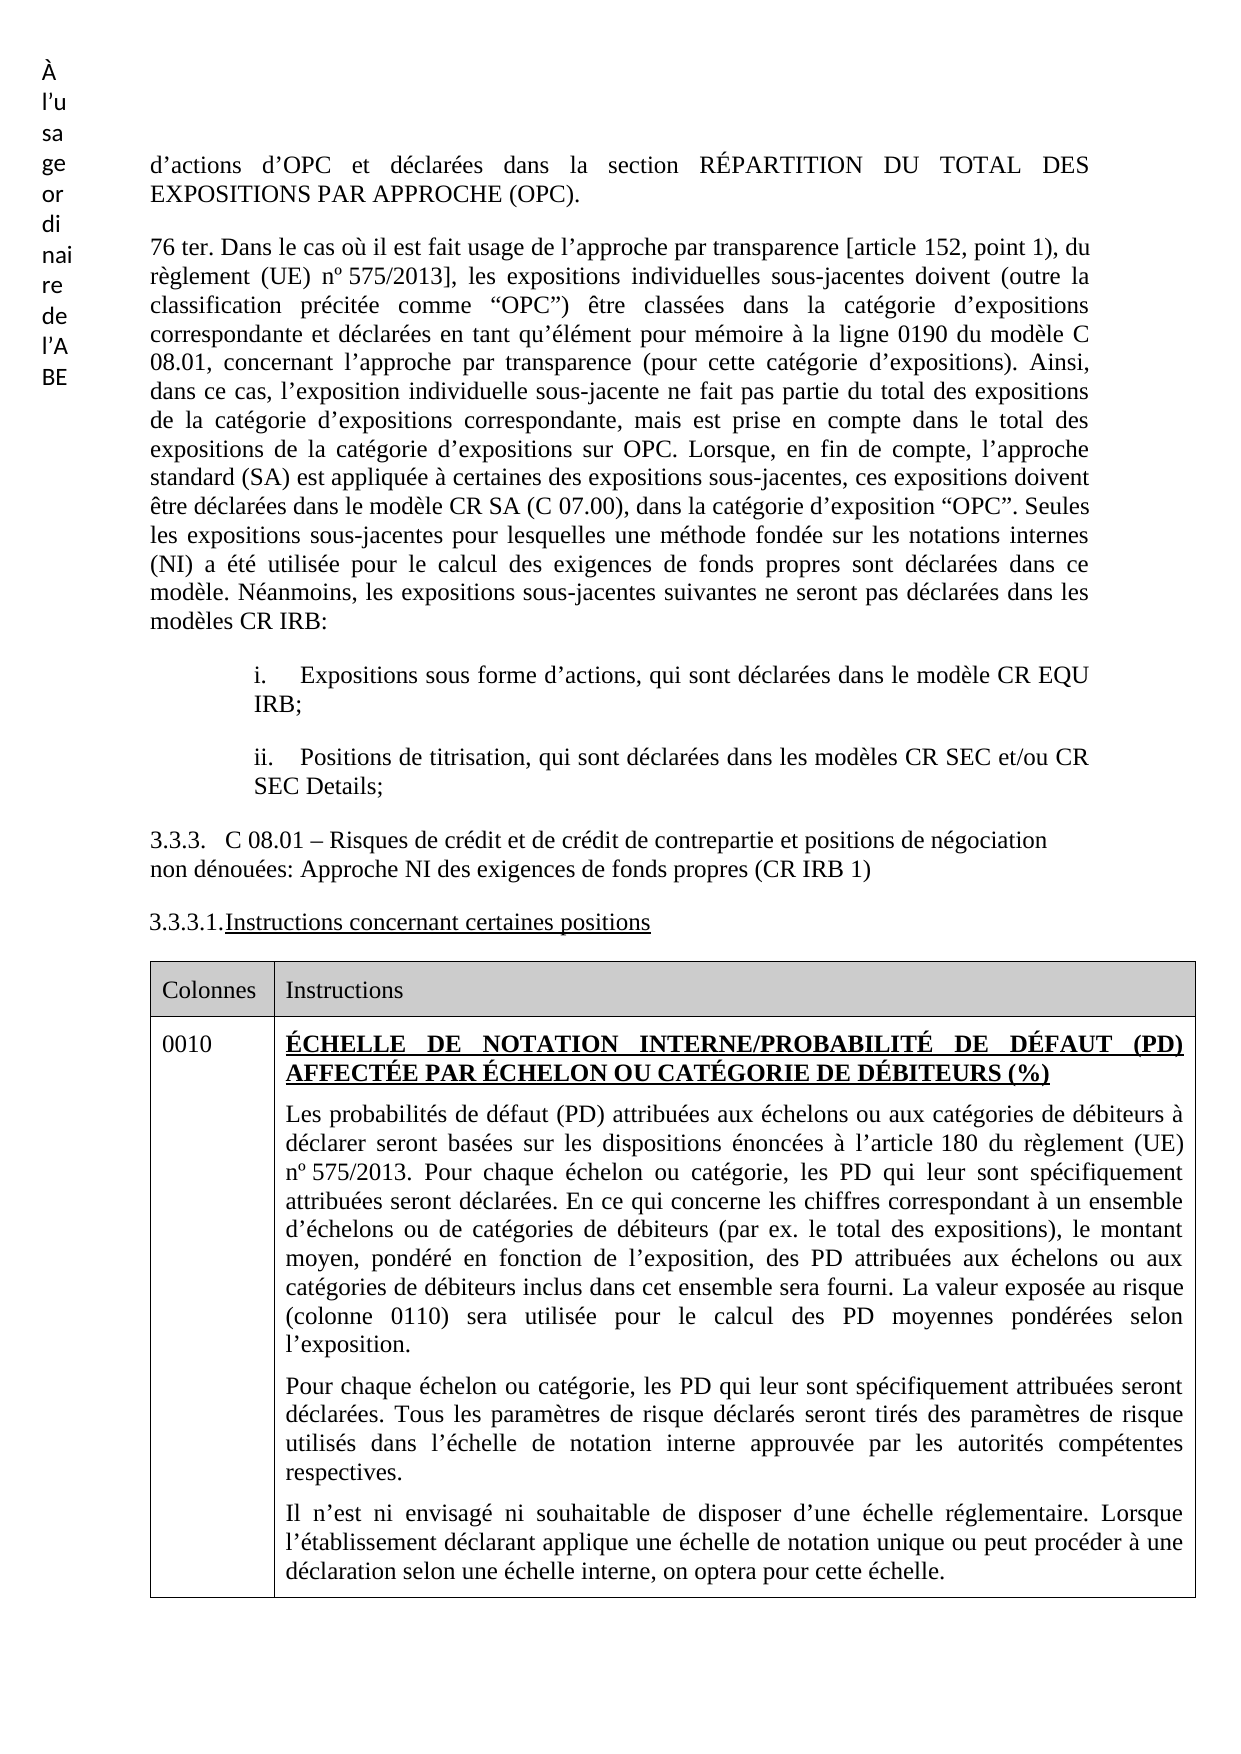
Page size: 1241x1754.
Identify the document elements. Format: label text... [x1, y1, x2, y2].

text 76 ter. Dans le cas où il est fait usage de l’approche par transparence [article 152, point 1), du règlement (UE) nº 575/2013], les expositions individuelles sous-jacentes doivent (outre la classification précitée comme “OPC”) être classées dans la catégorie d’expositions correspondante et déclarées en tant qu’élément pour mémoire à la ligne 0190 du modèle C 08.01, concernant l’approche par transparence (pour cette catégorie d’expositions). Ainsi, dans ce cas, l’exposition individuelle sous-jacente ne fait pas partie du total des expositions de la catégorie d’expositions correspondante, mais est prise en compte dans le total des expositions de la catégorie d’expositions sur OPC. Lorsque, en fin de compte, l’approche standard (SA) est appliquée à certaines des expositions sous-jacentes, ces expositions doivent être déclarées dans le modèle CR SA (C 07.00), dans la catégorie d’exposition “OPC”. Seules les expositions sous-jacentes pour lesquelles une méthode fondée sur les notations internes (NI) a été utilisée pour le calcul des exigences de fonds propres sont déclarées dans ce modèle. Néanmoins, les expositions sous-jacentes suivantes ne seront pas déclarées dans les modèles CR IRB: [150, 232, 1090, 635]
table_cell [275, 1017, 1195, 1597]
table_cell 0010 [151, 1017, 274, 1597]
list ii. Positions de titrisation, qui sont déclarées dans les modèles CR SEC et/ou CR SEC Details; [253, 742, 1090, 800]
table_header Instructions [275, 962, 1195, 1016]
table_header Colonnes [151, 962, 274, 1016]
list 3.3.3.1. Instructions concernant certaines positions [149, 907, 1090, 936]
text 3.3.3. C 08.01 – Risques de crédit et de crédit de contrepartie et positions de négociation non dénouées: Approche NI des exigences de fonds propres (CR IRB 1) [150, 825, 1090, 882]
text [150, 150, 1090, 207]
list i. Expositions sous forme d’actions, qui sont déclarées dans le modèle CR EQU IRB; [253, 660, 1090, 717]
